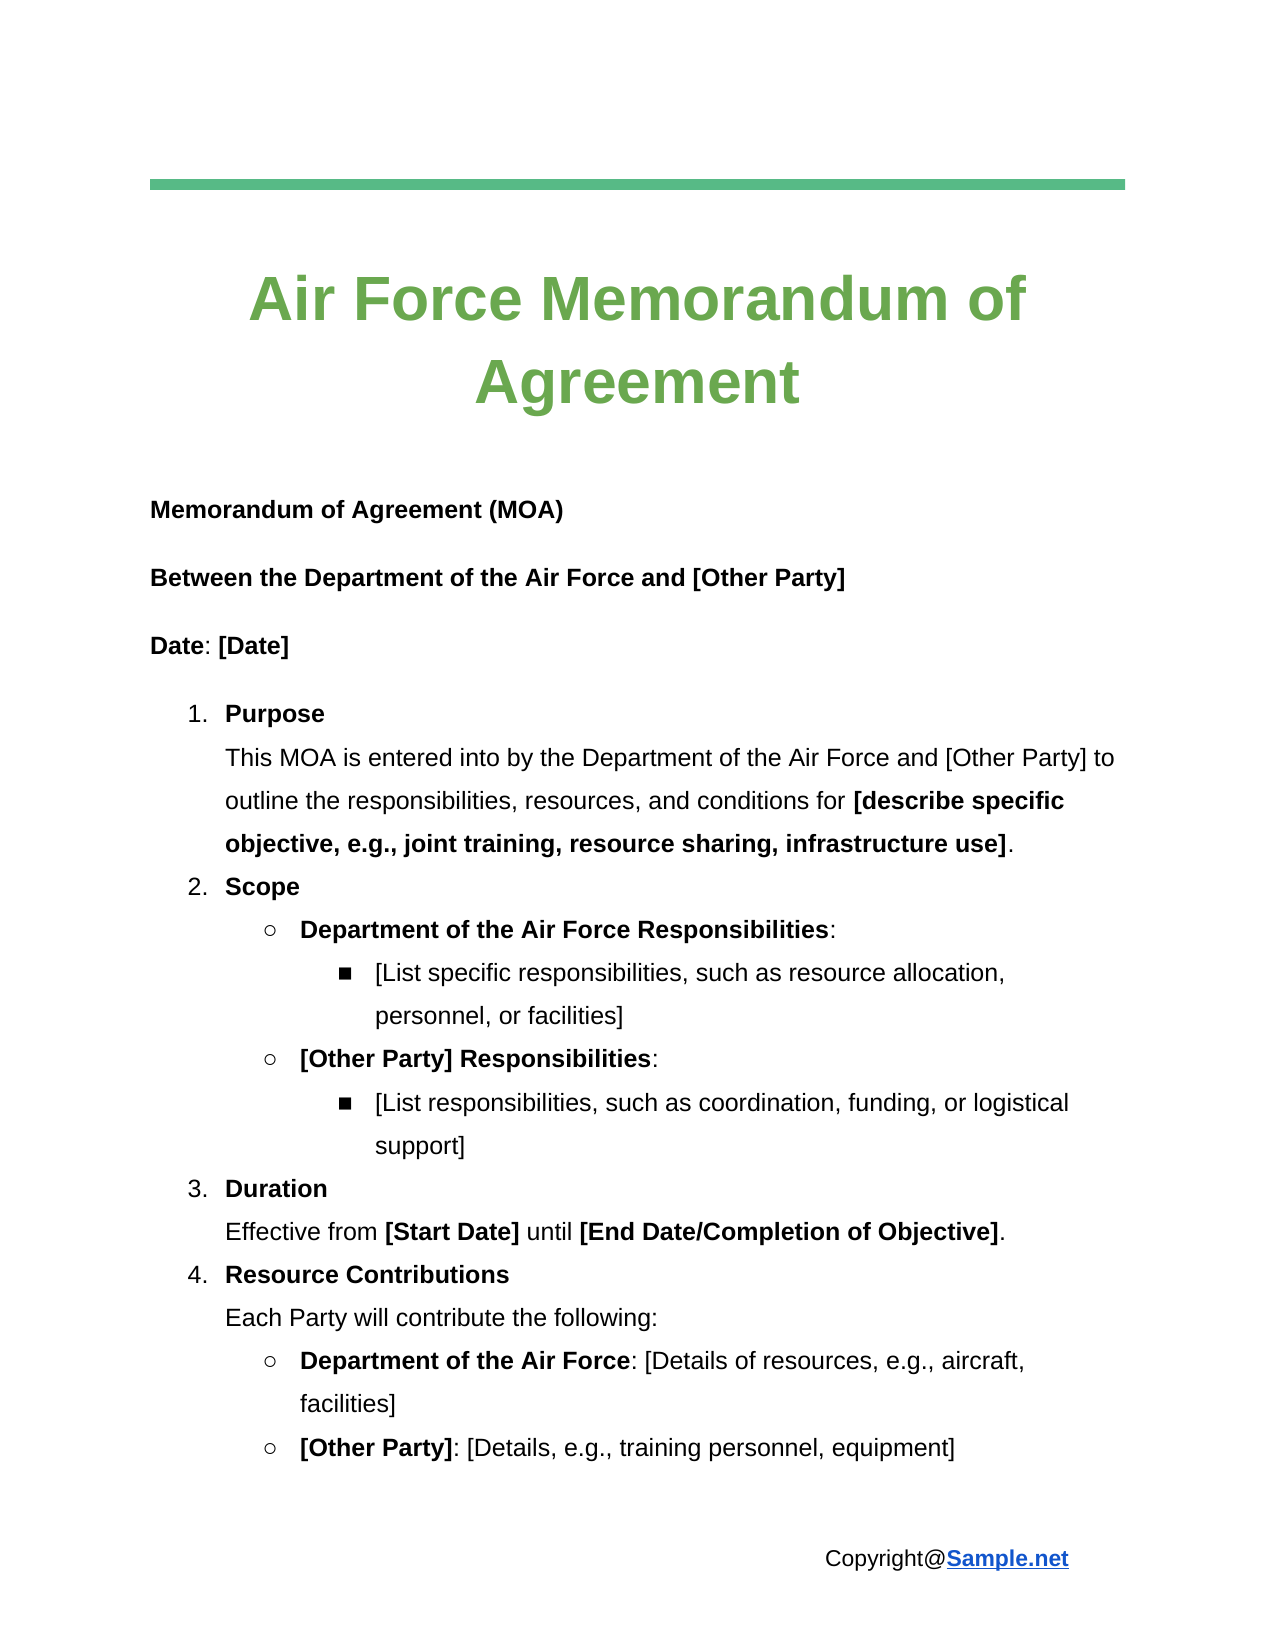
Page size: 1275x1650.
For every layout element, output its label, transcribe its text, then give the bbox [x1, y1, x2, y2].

list Purpose This MOA is entered into by the Department of the Air Force and [Other Party] to outline the responsibilities, resources, and conditions for [describe specific objective, e.g., joint training, resource sharing, infrastructure use]. [187, 699, 1125, 858]
list Duration Effective from [Start Date] until [End Date/Completion of Objective]. [187, 1174, 1125, 1246]
list [Other Party]: [Details, e.g., training personnel, equipment] [262, 1433, 1125, 1461]
list Resource Contributions Each Party will contribute the following: [187, 1260, 1125, 1332]
text Between the Department of the Air Force and [Other Party] [150, 563, 1125, 592]
list Department of the Air Force Responsibilities: [262, 915, 1125, 944]
list Department of the Air Force: [Details of resources, e.g., aircraft, facilities] [262, 1346, 1125, 1418]
subtitle Air Force Memorandum of Agreement [150, 190, 1125, 416]
text Memorandum of Agreement (MOA) [150, 452, 1125, 524]
list [Other Party] Responsibilities: [262, 1044, 1125, 1073]
text Date: [Date] [150, 631, 1125, 660]
list Scope [187, 872, 1125, 901]
list [List responsibilities, such as coordination, funding, or logistical support] [337, 1088, 1125, 1159]
list [List specific responsibilities, such as resource allocation, personnel, or facilities] [337, 958, 1125, 1030]
picture [150, 179, 1125, 190]
